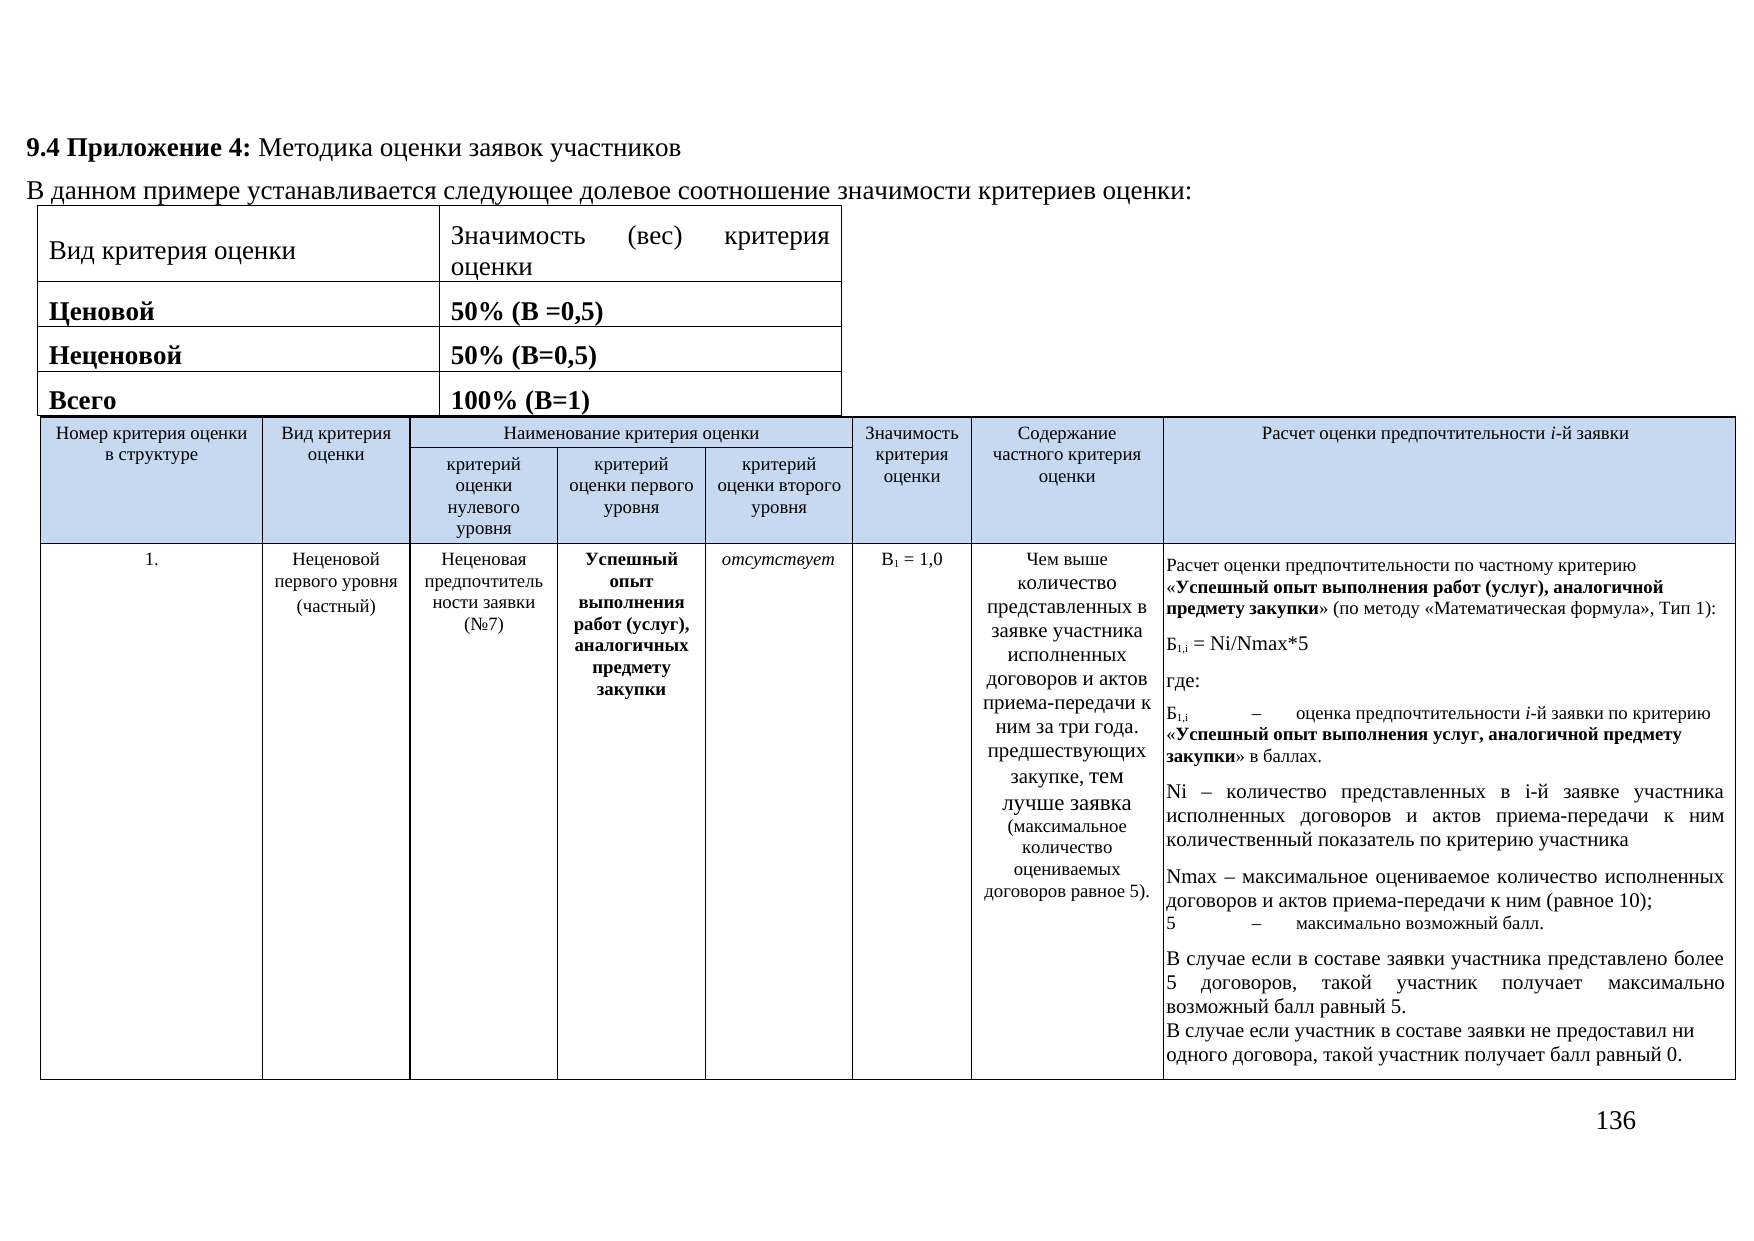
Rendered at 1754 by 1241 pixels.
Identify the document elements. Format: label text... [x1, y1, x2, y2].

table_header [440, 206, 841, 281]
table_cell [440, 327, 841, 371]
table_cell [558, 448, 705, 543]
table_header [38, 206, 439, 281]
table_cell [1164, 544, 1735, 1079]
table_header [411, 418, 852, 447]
text 9.4 Приложение 4: Методика оценки заявок участников [26, 131, 1636, 162]
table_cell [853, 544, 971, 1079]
text В данном примере устанавливается следующее долевое соотношение значимости критериев оценки: [26, 174, 1636, 205]
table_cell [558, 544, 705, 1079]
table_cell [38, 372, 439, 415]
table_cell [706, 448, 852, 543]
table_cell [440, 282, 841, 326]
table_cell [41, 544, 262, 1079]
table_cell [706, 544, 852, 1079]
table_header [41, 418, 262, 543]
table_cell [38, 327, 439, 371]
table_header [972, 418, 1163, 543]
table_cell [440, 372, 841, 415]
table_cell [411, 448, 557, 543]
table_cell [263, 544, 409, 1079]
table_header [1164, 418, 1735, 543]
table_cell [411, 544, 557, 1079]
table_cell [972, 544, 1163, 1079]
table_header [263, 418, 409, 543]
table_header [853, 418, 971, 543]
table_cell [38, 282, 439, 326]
